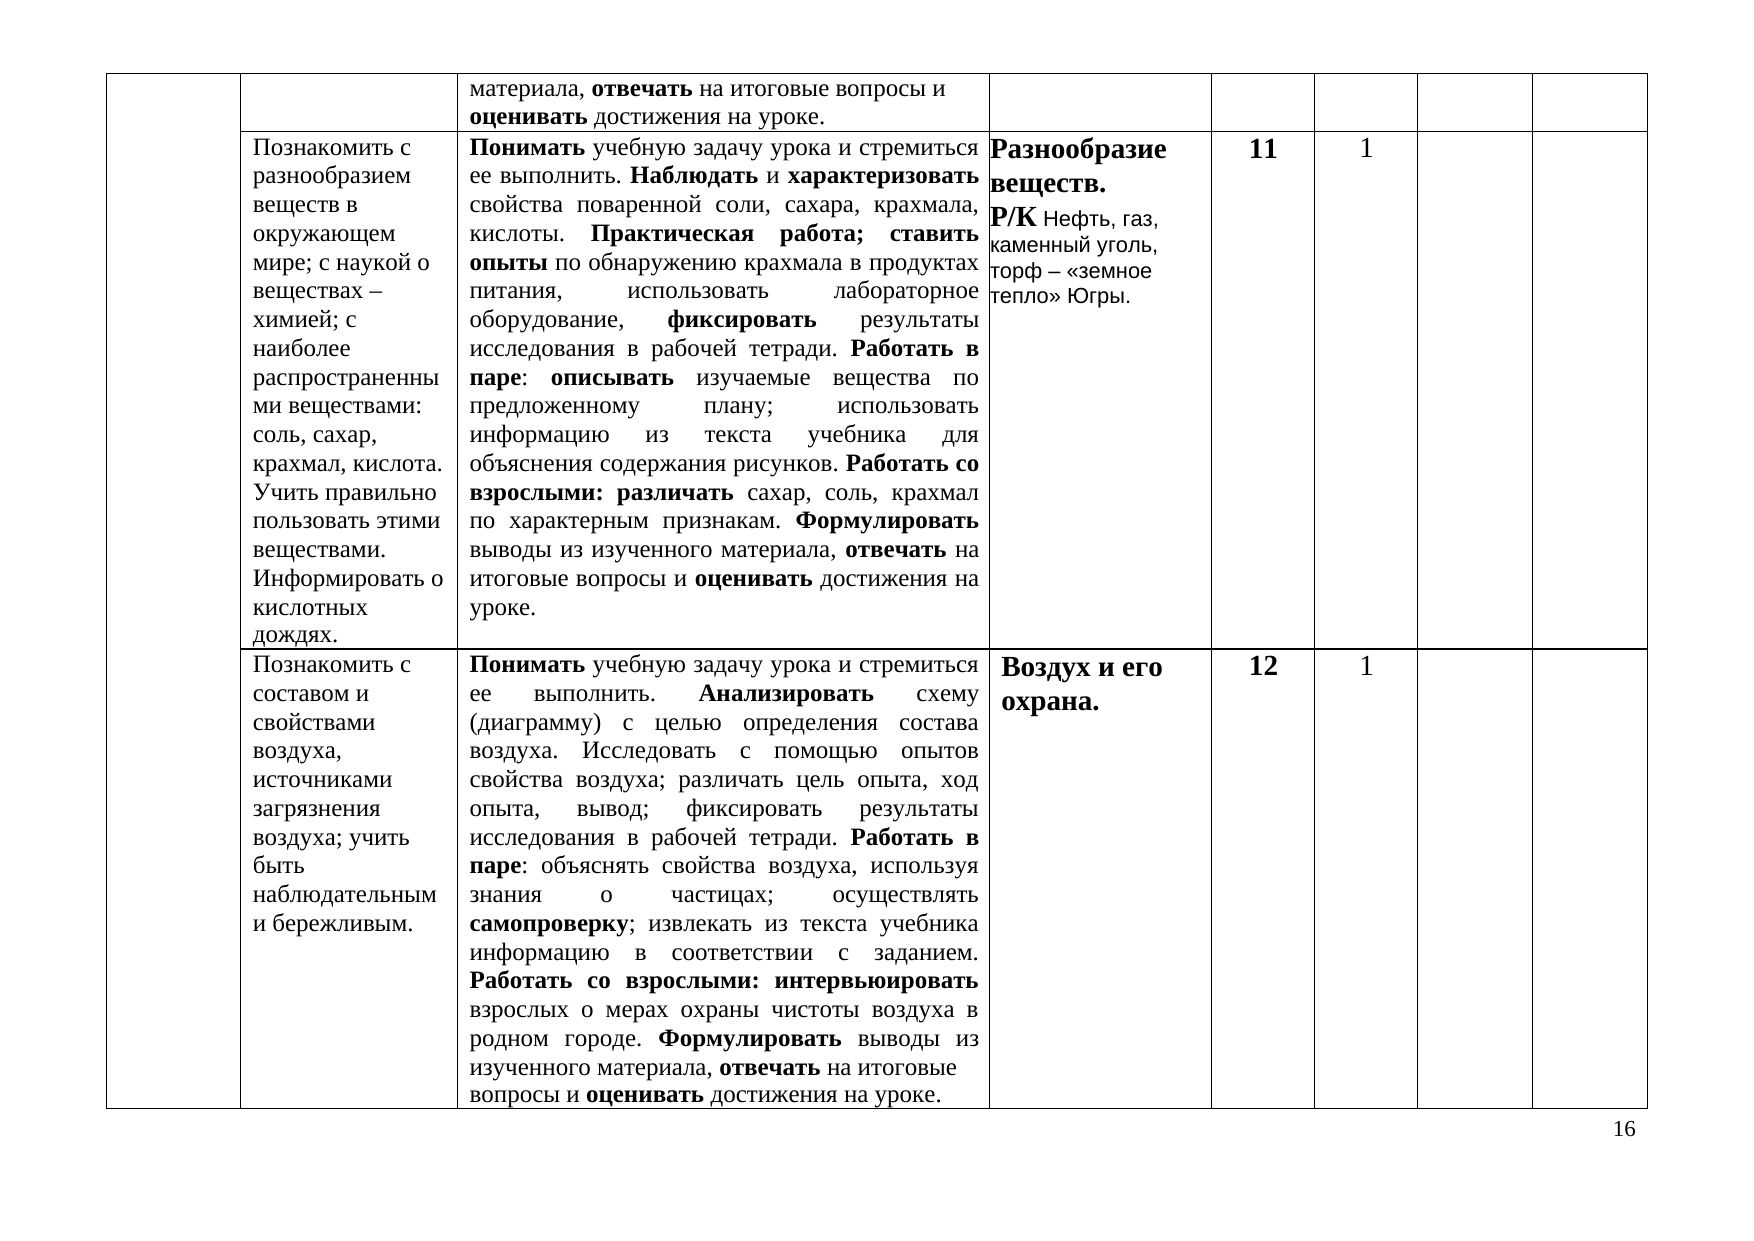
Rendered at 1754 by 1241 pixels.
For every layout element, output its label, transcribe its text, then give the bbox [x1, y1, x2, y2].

table_header [1212, 74, 1314, 131]
table_header [241, 74, 457, 131]
table_cell Понимать учебную задачу урока и стремиться ее выполнить. Анализировать схему (диаграмму) с целью определения состава воздуха. Исследовать с помощью опытов свойства воздуха; различать цель опыта, ход опыта, вывод; фиксировать результаты исследования в рабочей тетради. Работать в паре: объяснять свойства воздуха, используя знания о частицах; осуществлять самопроверку; извлекать из текста учебника информацию в соответствии с заданием. Работать со взрослыми: интервьюировать взрослых о мерах охраны чистоты воздуха в родном городе. Формулировать выводы из изученного материала, отвечать на итоговые вопросы и оценивать достижения на уроке. [458, 650, 989, 1108]
table_header [107, 74, 240, 1108]
table_header [990, 74, 1211, 131]
table_cell Воздух и его охрана. [990, 650, 1211, 1108]
table_cell Понимать учебную задачу урока и стремиться ее выполнить. Наблюдать и характеризовать свойства поваренной соли, сахара, крахмала, кислоты. Практическая работа; ставить опыты по обнаружению крахмала в продуктах питания, использовать лабораторное оборудование, фиксировать результаты исследования в рабочей тетради. Работать в паре: описывать изучаемые вещества по предложенному плану; использовать информацию из текста учебника для объяснения содержания рисунков. Работать со взрослыми: различать сахар, соль, крахмал по характерным признакам. Формулировать выводы из изученного материала, отвечать на итоговые вопросы и оценивать достижения на уроке. [458, 132, 989, 648]
table_cell Познакомить с составом и свойствами воздуха, источниками загрязнения воздуха; учить быть наблюдательным и бережливым. [241, 650, 457, 1108]
table_cell Разнообразие веществ. Р/К Нефть, газ, каменный уголь, торф – «земное тепло» Югры. [990, 132, 1211, 648]
table_header [1533, 74, 1647, 131]
table_cell 1 [1315, 650, 1417, 1108]
table_cell [1533, 132, 1647, 648]
table_cell [1418, 650, 1532, 1108]
table_header материала, отвечать на итоговые вопросы и оценивать достижения на уроке. [458, 74, 989, 131]
table_cell [1418, 132, 1532, 648]
table_cell 11 [1212, 132, 1314, 648]
table_header [1418, 74, 1532, 131]
table_cell 1 [1315, 132, 1417, 648]
table_cell Познакомить с разнообразием веществ в окружающем мире; с наукой о веществах – химией; с наиболее распространенны ми веществами: соль, сахар, крахмал, кислота. Учить правильно пользовать этими веществами. Информировать о кислотных дождях. [241, 132, 457, 648]
table_cell [1533, 650, 1647, 1108]
table_header [1315, 74, 1417, 131]
table_cell 12 [1212, 650, 1314, 1108]
